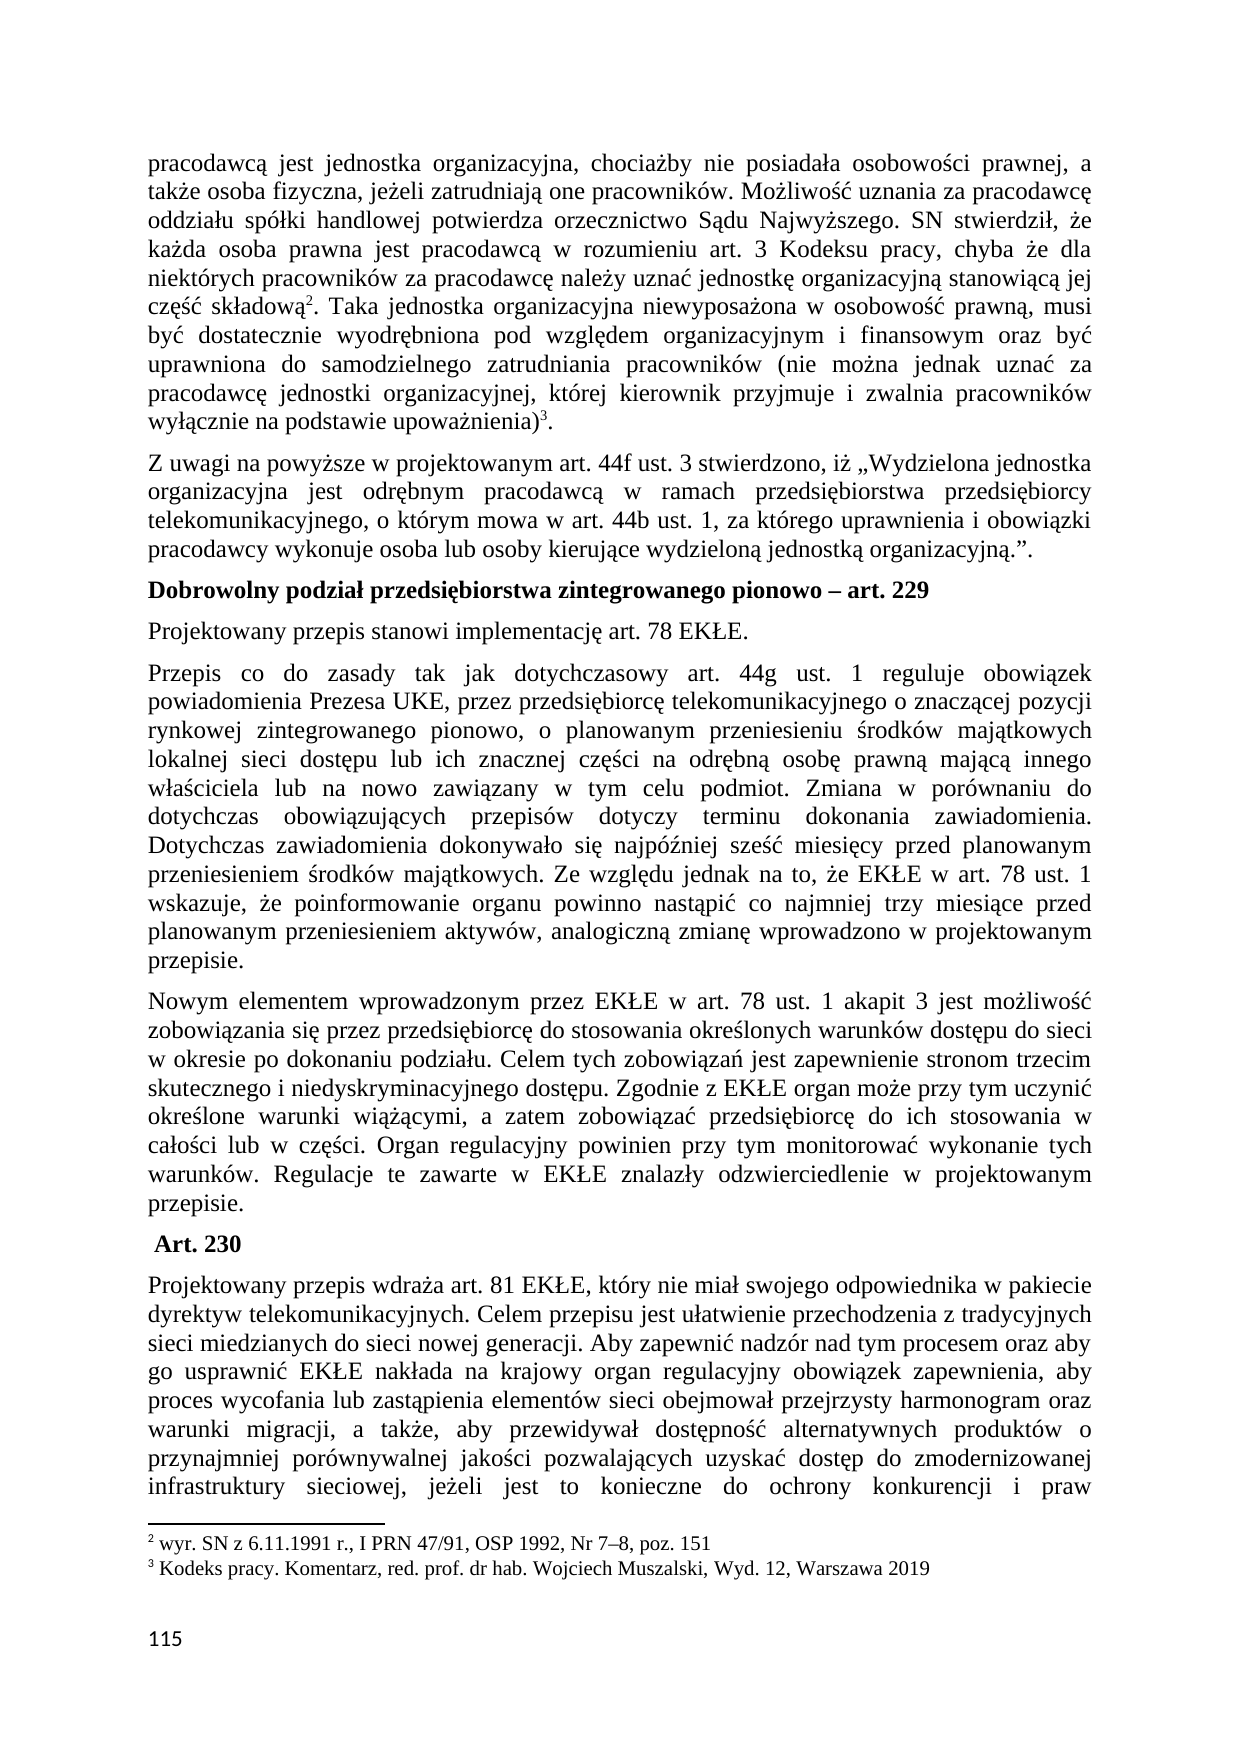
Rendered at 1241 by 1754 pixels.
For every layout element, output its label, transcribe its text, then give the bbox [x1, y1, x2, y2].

text Z uwagi na powyższe w projektowanym art. 44f ust. 3 stwierdzono, iż „Wydzielona jednostka organizacyjna jest odrębnym pracodawcą w ramach przedsiębiorstwa przedsiębiorcy telekomunikacyjnego, o którym mowa w art. 44b ust. 1, za którego uprawnienia i obowiązki pracodawcy wykonuje osoba lub osoby kierujące wydzieloną jednostką organizacyjną.”. [148, 448, 1093, 563]
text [148, 148, 1093, 435]
text Nowym elementem wprowadzonym przez EKŁE w art. 78 ust. 1 akapit 3 jest możliwość zobowiązania się przez przedsiębiorcę do stosowania określonych warunków dostępu do sieci w okresie po dokonaniu podziału. Celem tych zobowiązań jest zapewnienie stronom trzecim skutecznego i niedyskryminacyjnego dostępu. Zgodnie z EKŁE organ może przy tym uczynić określone warunki wiążącymi, a zatem zobowiązać przedsiębiorcę do ich stosowania w całości lub w części. Organ regulacyjny powinien przy tym monitorować wykonanie tych warunków. Regulacje te zawarte w EKŁE znalazły odzwierciedlenie w projektowanym przepisie. [148, 986, 1093, 1216]
text Przepis co do zasady tak jak dotychczasowy art. 44g ust. 1 reguluje obowiązek powiadomienia Prezesa UKE, przez przedsiębiorcę telekomunikacyjnego o znaczącej pozycji rynkowej zintegrowanego pionowo, o planowanym przeniesieniu środków majątkowych lokalnej sieci dostępu lub ich znacznej części na odrębną osobę prawną mającą innego właściciela lub na nowo zawiązany w tym celu podmiot. Zmiana w porównaniu do dotychczas obowiązujących przepisów dotyczy terminu dokonania zawiadomienia. Dotychczas zawiadomienia dokonywało się najpóźniej sześć miesięcy przed planowanym przeniesieniem środków majątkowych. Ze względu jednak na to, że EKŁE w art. 78 ust. 1 wskazuje, że poinformowanie organu powinno nastąpić co najmniej trzy miesiące przed planowanym przeniesieniem aktywów, analogiczną zmianę wprowadzono w projektowanym przepisie. [148, 658, 1093, 974]
text Dobrowolny podział przedsiębiorstwa zintegrowanego pionowo – art. 229 [148, 575, 1093, 604]
text Art. 230 [148, 1229, 1093, 1258]
text Projektowany przepis stanowi implementację art. 78 EKŁE. [148, 616, 1093, 645]
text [148, 1270, 1093, 1500]
